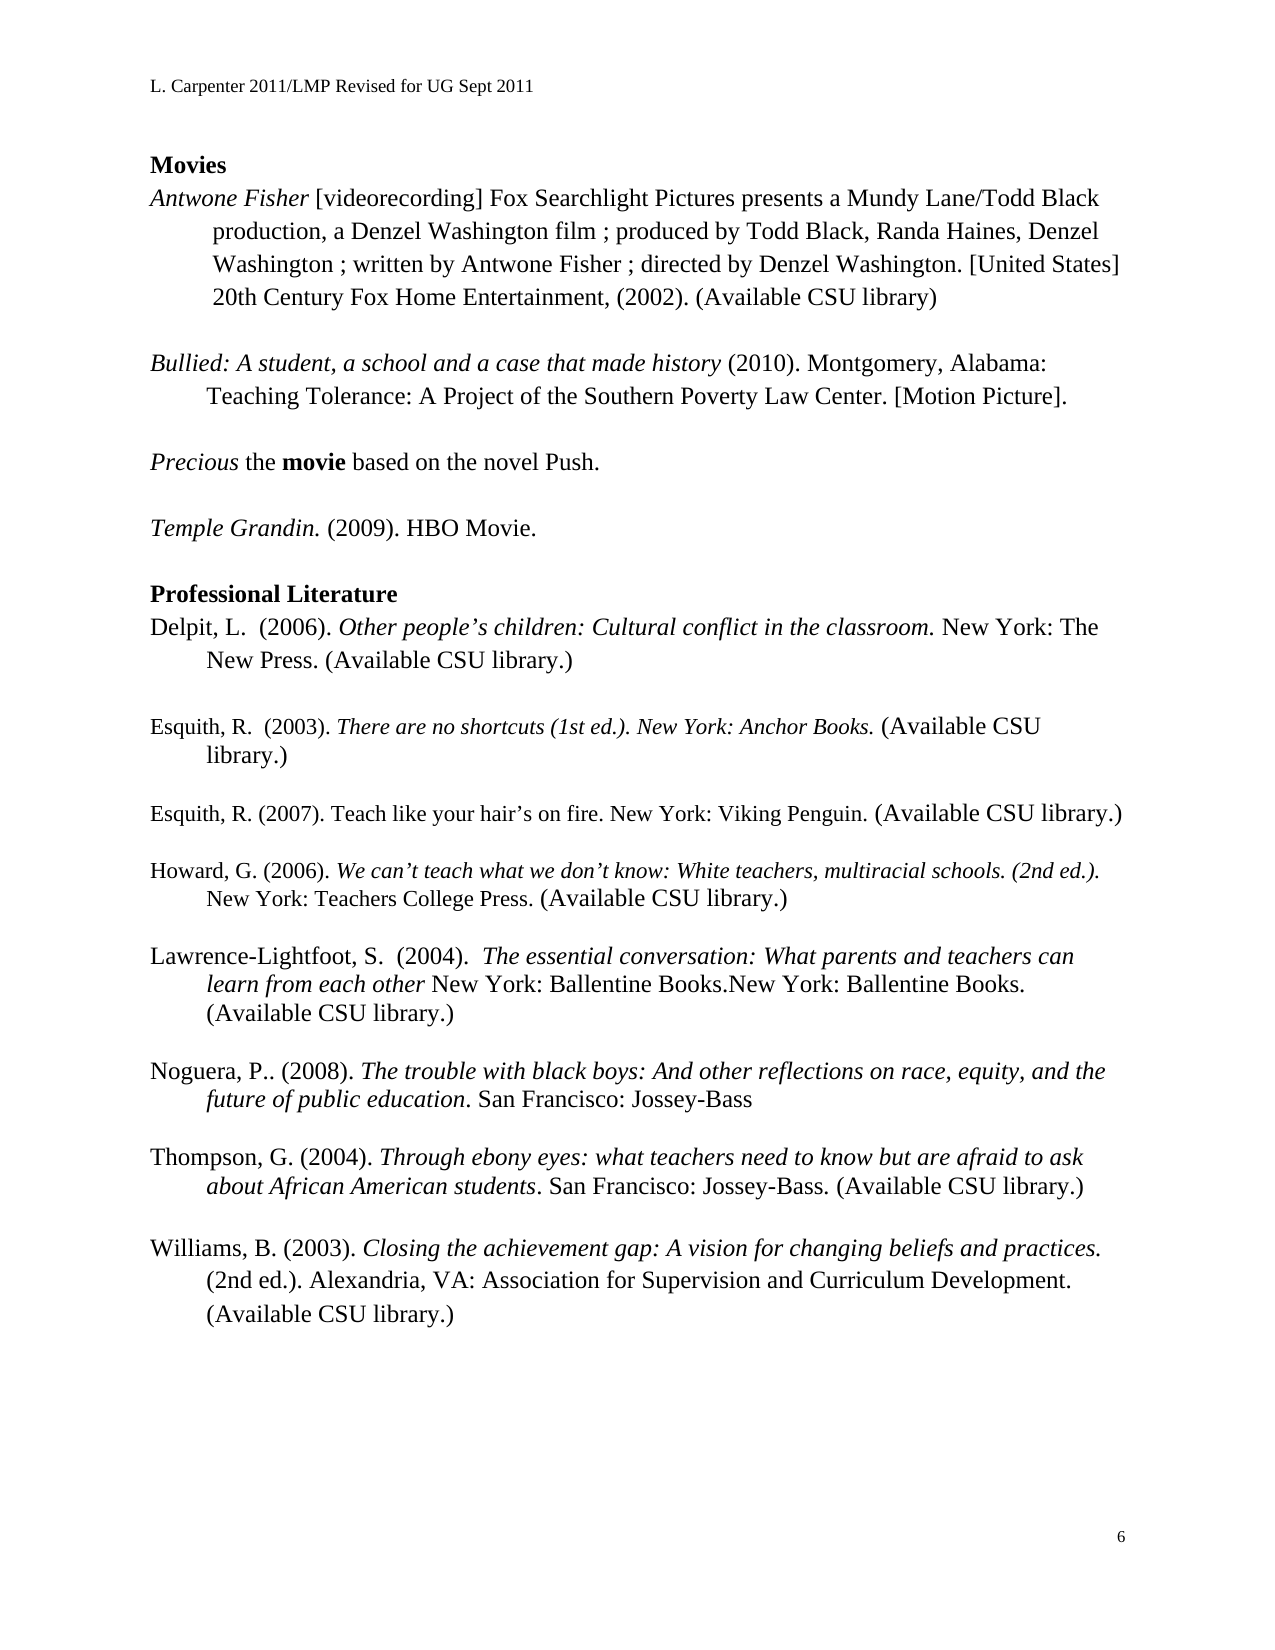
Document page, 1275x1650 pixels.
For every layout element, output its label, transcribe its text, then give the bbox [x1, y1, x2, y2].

text Esquith, R. (2003). There are no shortcuts (1st ed.). New York: Anchor Books. (Available CSU library.) [150, 711, 1125, 769]
text Esquith, R. (2007). Teach like your hair’s on fire. New York: Viking Penguin. (Available CSU library.) [150, 798, 1125, 826]
text Delpit, L. (2006). Other people’s children: Cultural conflict in the classroom. New York: The New Press. (Available CSU library.) [150, 612, 1125, 674]
text Bullied: A student, a school and a case that made history (2010). Montgomery, Alabama: Teaching Tolerance: A Project of the Southern Poverty Law Center. [Motion Picture]. [150, 348, 1125, 410]
text Williams, B. (2003). Closing the achievement gap: A vision for changing beliefs and practices. (2nd ed.). Alexandria, VA: Association for Supervision and Curriculum Development. (Available CSU library.) [150, 1233, 1125, 1327]
text Temple Grandin. (2009). HBO Movie. [150, 513, 1125, 542]
text Professional Literature [150, 579, 1125, 608]
text Thompson, G. (2004). Through ebony eyes: what teachers need to know but are afraid to ask about African American students. San Francisco: Jossey-Bass. (Available CSU library.) [150, 1142, 1125, 1199]
text Precious the movie based on the novel Push. [150, 447, 1125, 476]
text Antwone Fisher [videorecording] Fox Searchlight Pictures presents a Mundy Lane/Todd Black production, a Denzel Washington film ; produced by Todd Black, Randa Haines, Denzel Washington ; written by Antwone Fisher ; directed by Denzel Washington. [United States] 20th Century Fox Home Entertainment, (2002). (Available CSU library) [150, 183, 1125, 311]
text Lawrence-Lightfoot, S. (2004). The essential conversation: What parents and teachers can learn from each other New York: Ballentine Books.New York: Ballentine Books. (Available CSU library.) [150, 941, 1125, 1027]
text Howard, G. (2006). We can’t teach what we don’t know: White teachers, multiracial schools. (2nd ed.). New York: Teachers College Press. (Available CSU library.) [150, 857, 1125, 912]
text Movies [150, 150, 1125, 179]
text Noguera, P.. (2008). The trouble with black boys: And other reflections on race, equity, and the future of public education. San Francisco: Jossey-Bass [150, 1056, 1125, 1113]
